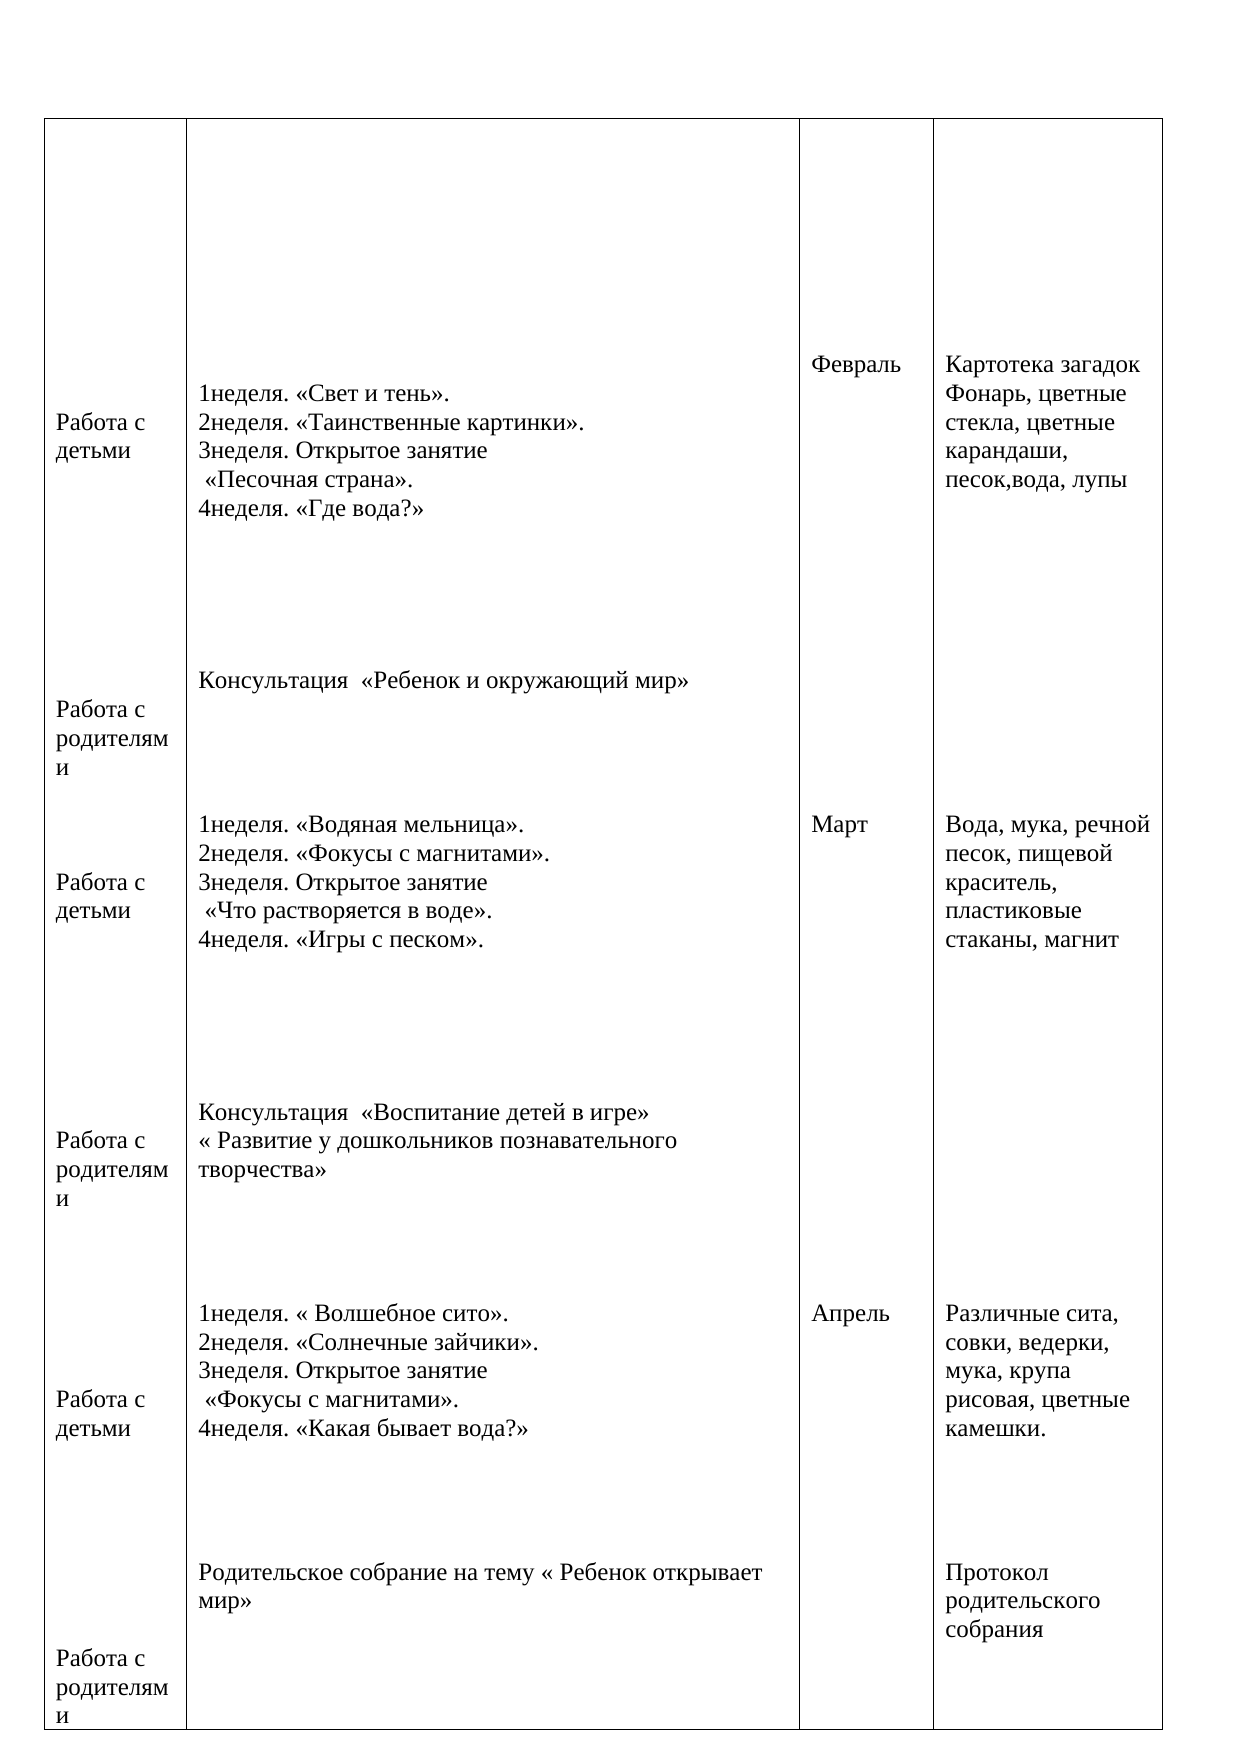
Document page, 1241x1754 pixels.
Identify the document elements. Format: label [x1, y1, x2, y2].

table_cell [187, 119, 799, 1729]
table_cell [934, 119, 1162, 1729]
table_cell [800, 119, 933, 1729]
table_cell [45, 119, 186, 1729]
